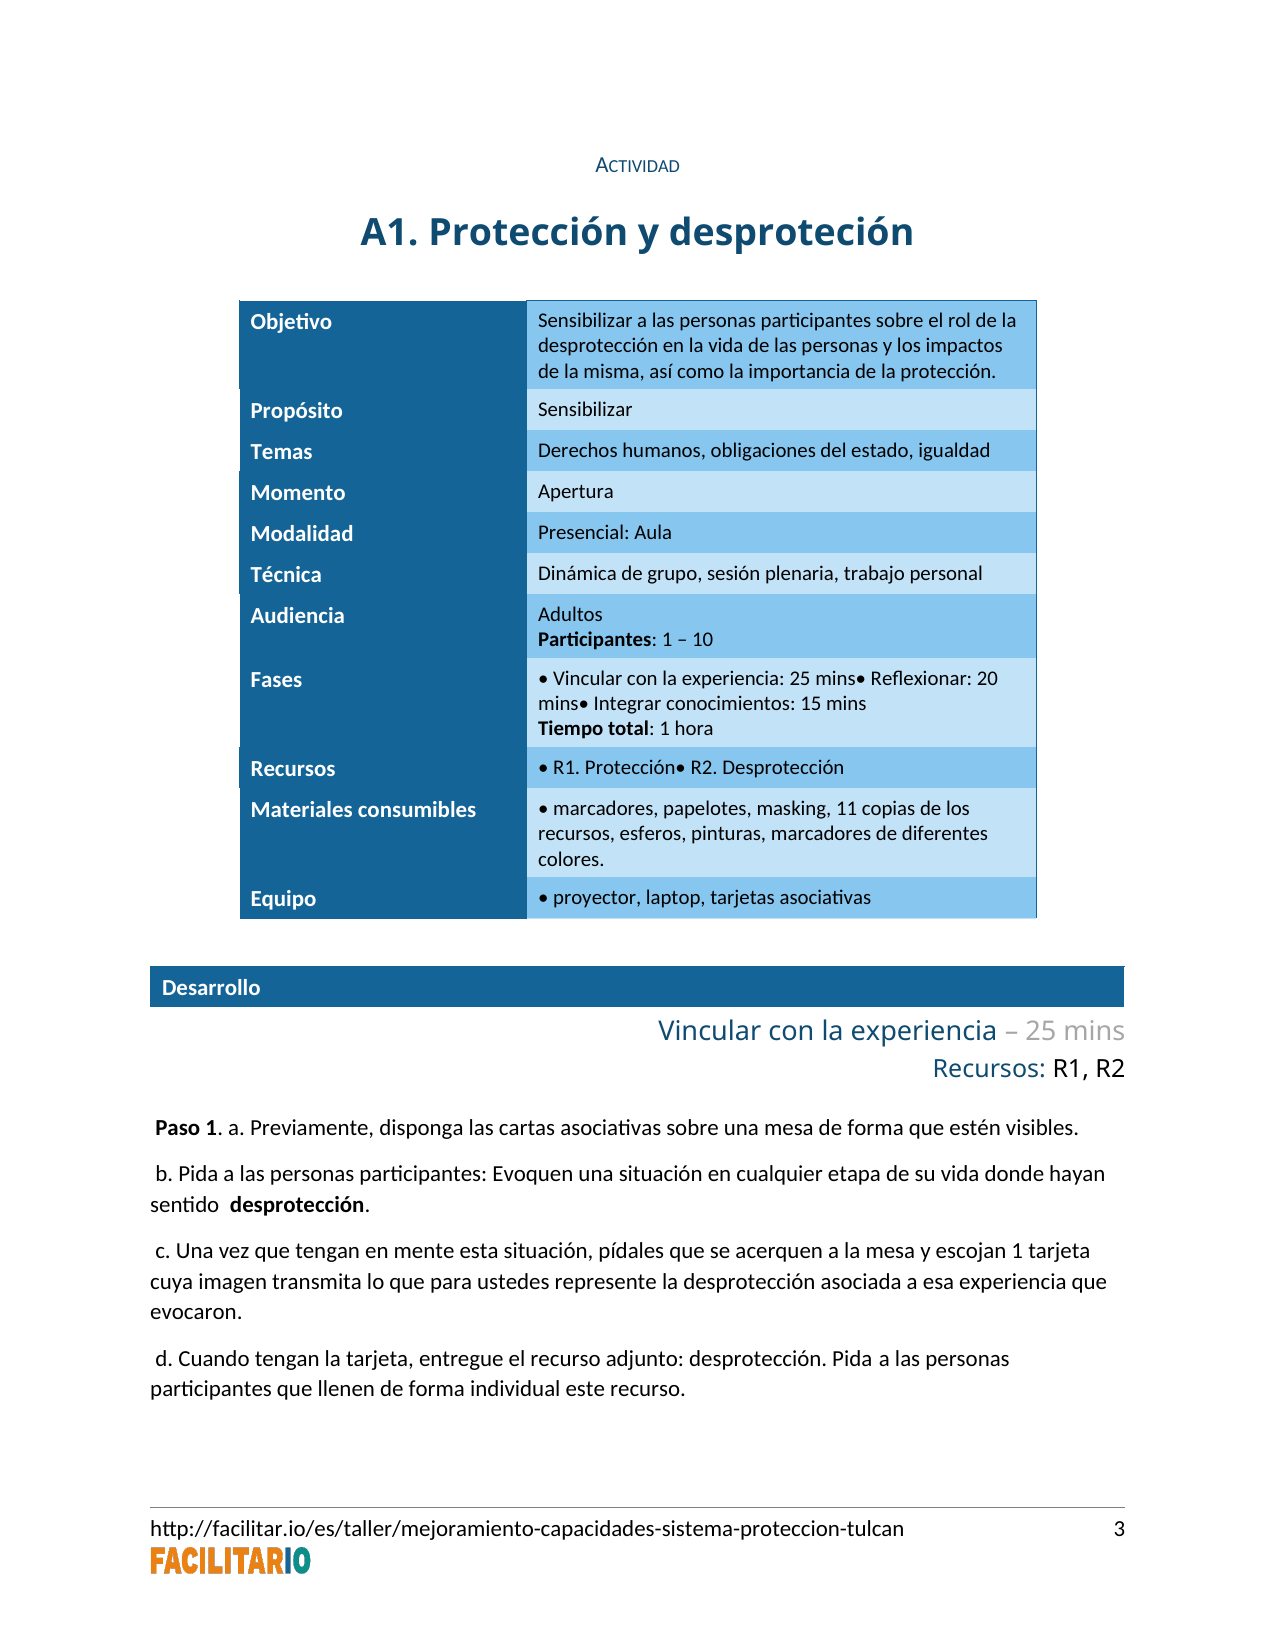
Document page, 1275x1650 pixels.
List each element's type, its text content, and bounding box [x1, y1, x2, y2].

subtitle A1. Protección y desproteción [150, 205, 1125, 256]
picture [145, 1544, 315, 1576]
table_cell Audiencia [240, 595, 526, 658]
text Paso 1. a. Previamente, disponga las cartas asociativas sobre una mesa de forma que estén visibles. [150, 1113, 1125, 1141]
table_cell Derechos humanos, obligaciones del estado, igualdad [527, 430, 1036, 471]
table_cell Fases [240, 659, 526, 747]
table_cell • Vincular con la experiencia: 25 mins Tiempo total: 1 hora [527, 658, 1036, 747]
table_cell Materiales consumibles [240, 789, 526, 877]
table_cell • proyector, laptop, tarjetas asociativas [527, 877, 1036, 918]
table_cell Presencial: Aula [527, 512, 1036, 553]
text b. Pida a las personas participantes: Evoquen una situación en cualquier etapa de su vida donde hayan sentido desprotección. [150, 1159, 1125, 1218]
text d. Cuando tengan la tarjeta, entregue el recurso adjunto: desprotección. Pida a las personas participantes que llenen de forma individual este recurso. [150, 1344, 1125, 1402]
table_cell • marcadores, papelotes, masking, 11 copias de los recursos, esferos, pinturas, marcadores de diferentes colores. [527, 788, 1036, 877]
table_cell Dinámica de grupo, sesión plenaria, trabajo personal [527, 553, 1036, 594]
table_cell Recursos [240, 748, 526, 788]
text Actividad [150, 150, 1125, 178]
table_cell Modalidad [240, 513, 526, 553]
table_header Sensibilizar a las personas participantes sobre el rol de la desprotección en la vida de las personas y los impactos de la misma, así como la importancia de la protección. [527, 301, 1036, 389]
table_cell Equipo [240, 878, 526, 918]
subtitle Vincular con la experiencia – 25 mins [150, 1011, 1125, 1048]
table_cell • R1. Protección [527, 747, 1036, 788]
table_cell Momento [240, 472, 526, 512]
text c. Una vez que tengan en mente esta situación, pídales que se acerquen a la mesa y escojan 1 tarjeta cuya imagen transmita lo que para ustedes represente la desprotección asociada a esa experiencia que evocaron. [150, 1237, 1125, 1325]
table_cell Técnica [240, 554, 526, 594]
table_cell Temas [240, 431, 526, 471]
table_cell Sensibilizar [527, 389, 1036, 430]
table_header Objetivo [240, 301, 526, 389]
table_header Desarrollo [151, 967, 1124, 1007]
text Recursos: R1, R2 [150, 1051, 1125, 1085]
table_cell Adultos Participantes: 1 – 10 [527, 594, 1036, 658]
table_cell Propósito [240, 390, 526, 430]
table_cell Apertura [527, 471, 1036, 512]
